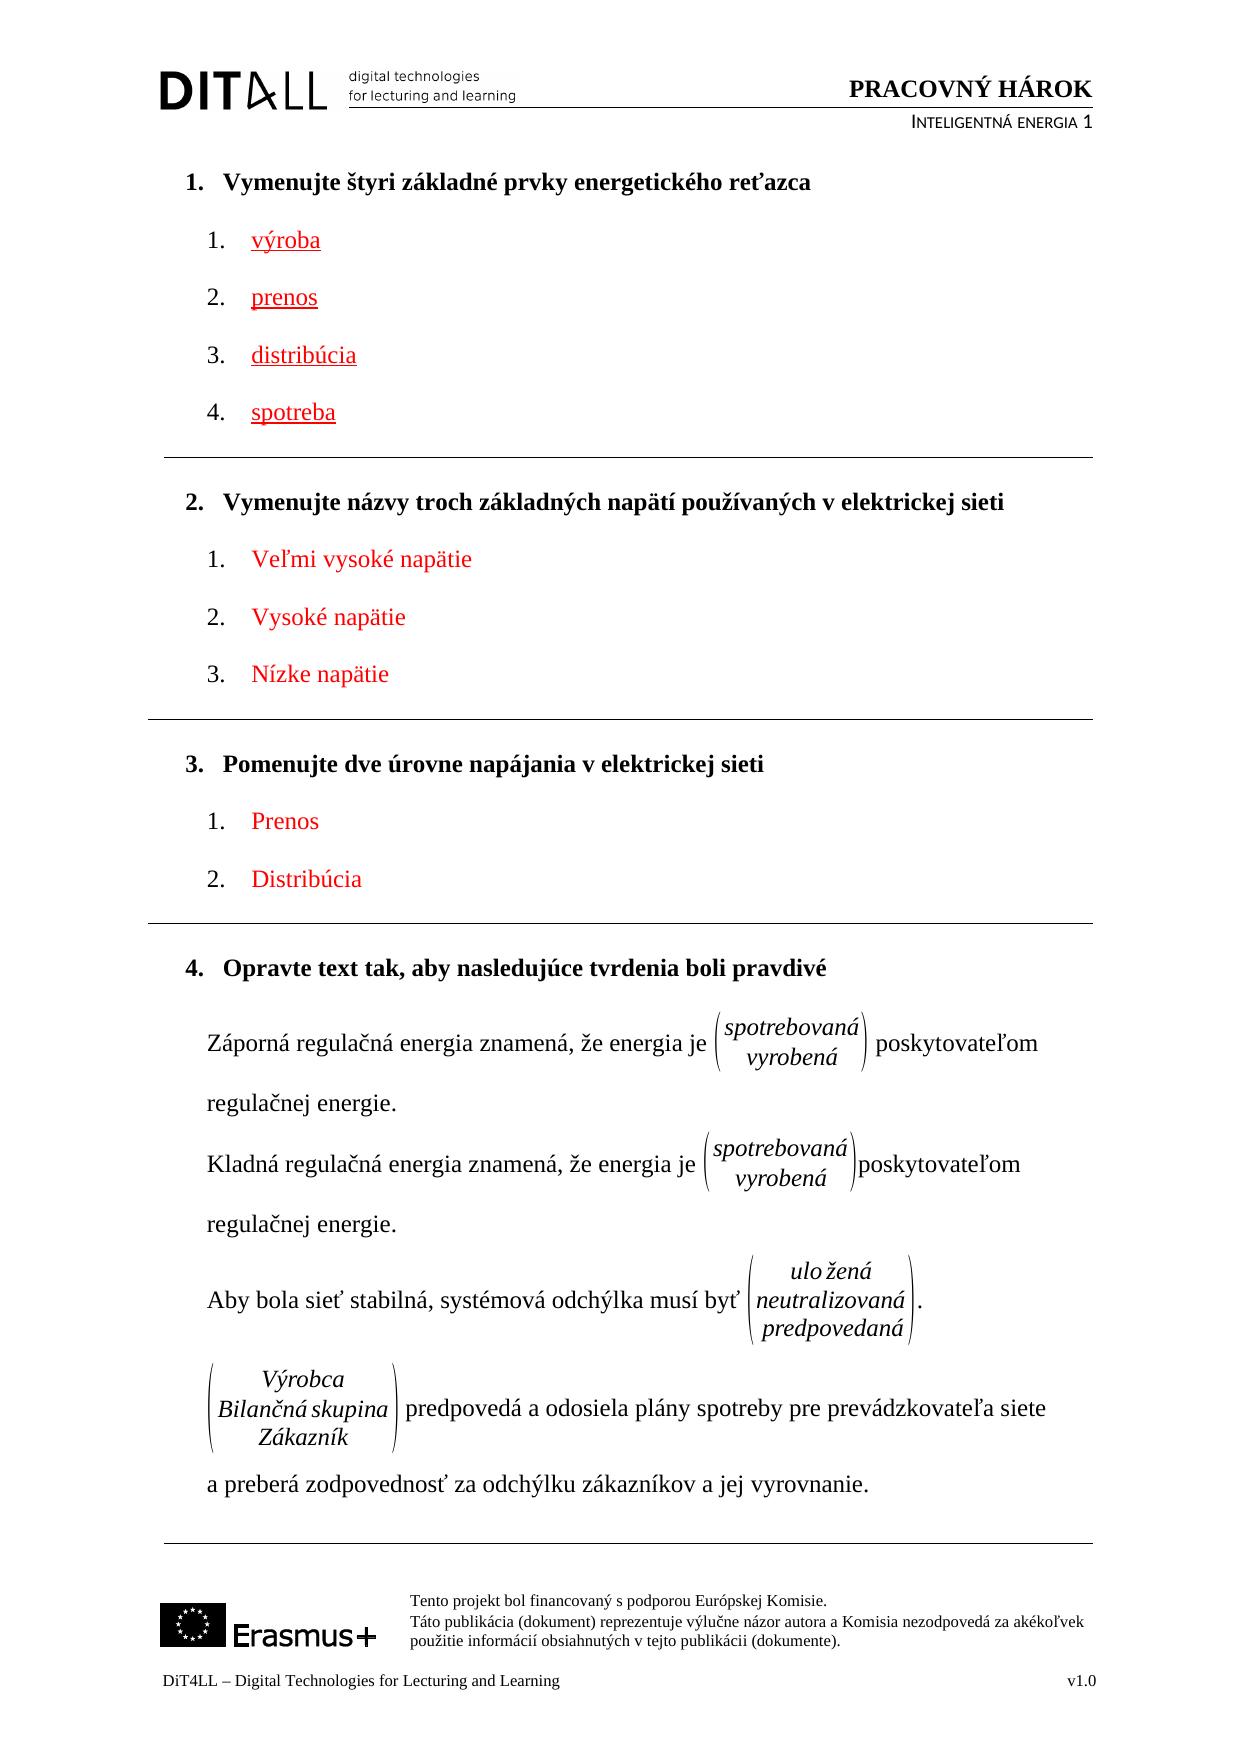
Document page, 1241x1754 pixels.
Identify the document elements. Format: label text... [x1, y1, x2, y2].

text predpovedá a odosiela plány spotreby pre prevádzkovateľa siete a preberá zodpovednosť za odchýlku zákazníkov a jej vyrovnanie. [207, 1361, 1093, 1498]
text 2. Distribúcia [207, 864, 1093, 892]
text 2. Vysoké napätie [207, 602, 1093, 631]
text 2. prenos [207, 282, 1093, 311]
text Vymenujte štyri základné prvky energetického reťazca [185, 167, 1093, 196]
text Opravte text tak, aby nasledujúce tvrdenia boli pravdivé [185, 953, 1093, 982]
text 4. spotreba [207, 397, 1093, 426]
text 1. Prenos [207, 806, 1093, 835]
text 3. Nízke napätie [207, 659, 1093, 688]
text Kladná regulačná energia znamená, že energia je poskytovateľom regulačnej energie. [207, 1132, 1093, 1238]
text Pomenujte dve úrovne napájania v elektrickej sieti [185, 749, 1093, 777]
text 1. výroba [207, 225, 1093, 254]
text Aby bola sieť stabilná, systémová odchýlka musí byť . [207, 1252, 1093, 1347]
text 3. distribúcia [207, 340, 1093, 369]
picture [157, 67, 519, 112]
text Vymenujte názvy troch základných napätí používaných v elektrickej sieti [185, 487, 1093, 516]
text 1. Veľmi vysoké napätie [207, 544, 1093, 573]
text Záporná regulačná energia znamená, že energia je poskytovateľom regulačnej energie. [207, 1011, 1093, 1117]
